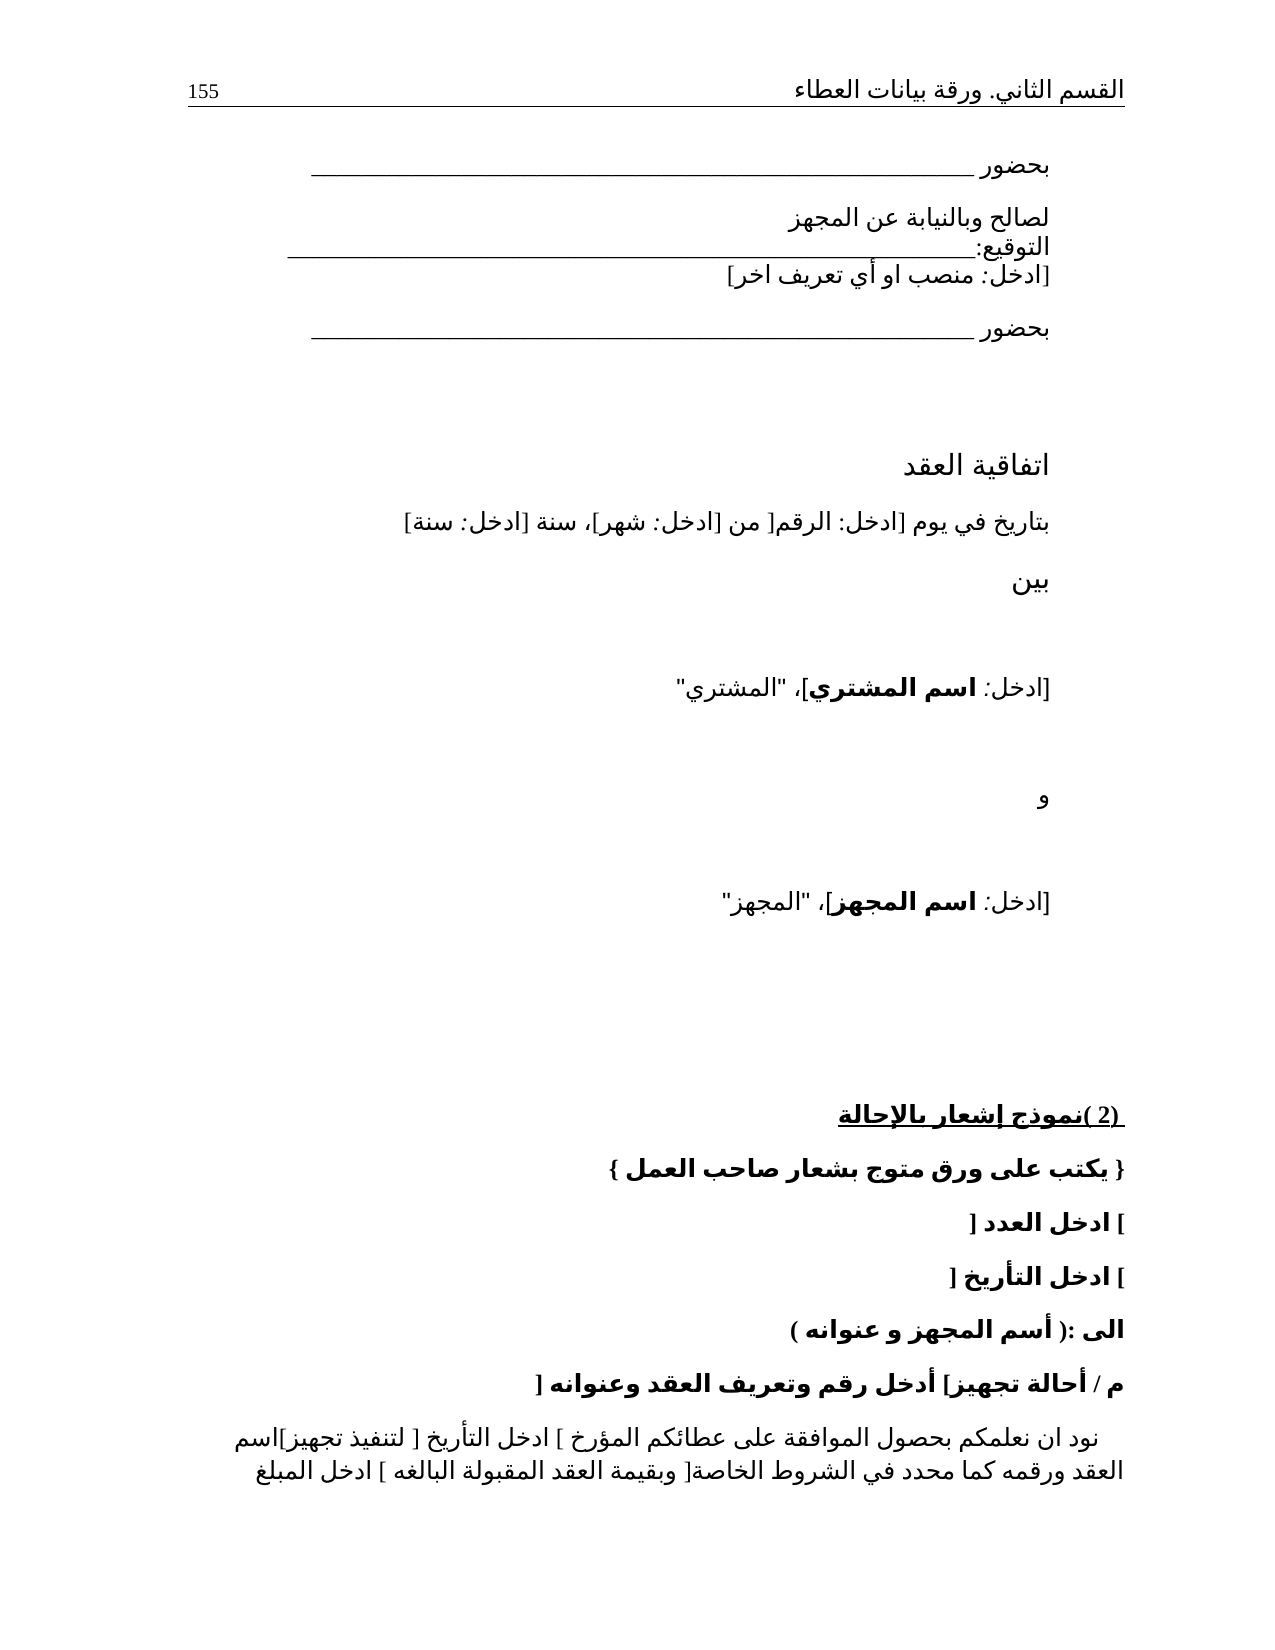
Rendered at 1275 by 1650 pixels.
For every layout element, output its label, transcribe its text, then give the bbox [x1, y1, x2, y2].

text بتاريخ في يوم [ادخل: الرقم[ من [ادخل: شهر]، سنة [ادخل: سنة] [187, 507, 1050, 536]
list بحضور _____________________________________________________ [187, 313, 1050, 342]
text ] ادخل التأريخ [ [187, 1262, 1125, 1290]
text الى :( أسم المجهز و عنوانه ) [187, 1316, 1125, 1344]
text و [187, 780, 1125, 809]
text ] ادخل العدد [ [187, 1208, 1125, 1237]
list لصالح وبالنيابة عن المجهز [187, 203, 1050, 232]
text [187, 1423, 1125, 1485]
text اتفاقية العقد [187, 448, 1125, 481]
text [ادخل: اسم المجهز]، "المجهز" [187, 887, 1125, 916]
text { يكتب على ورق متوج بشعار صاحب العمل } [187, 1154, 1125, 1183]
list بحضور _____________________________________________________ [187, 150, 1050, 179]
text (2 )نموذج إشعار بالإحالة [187, 1100, 1125, 1129]
text [ادخل: اسم المشتري]، "المشتري" [187, 673, 1125, 702]
list التوقيع:_______________________________________________________ [187, 232, 1050, 260]
text م / أحالة تجهيز] أدخل رقم وتعريف العقد وعنوانه [ [187, 1369, 1125, 1398]
text بين [187, 561, 1125, 594]
list [ادخل: منصب او أي تعريف اخر] [187, 260, 1050, 289]
